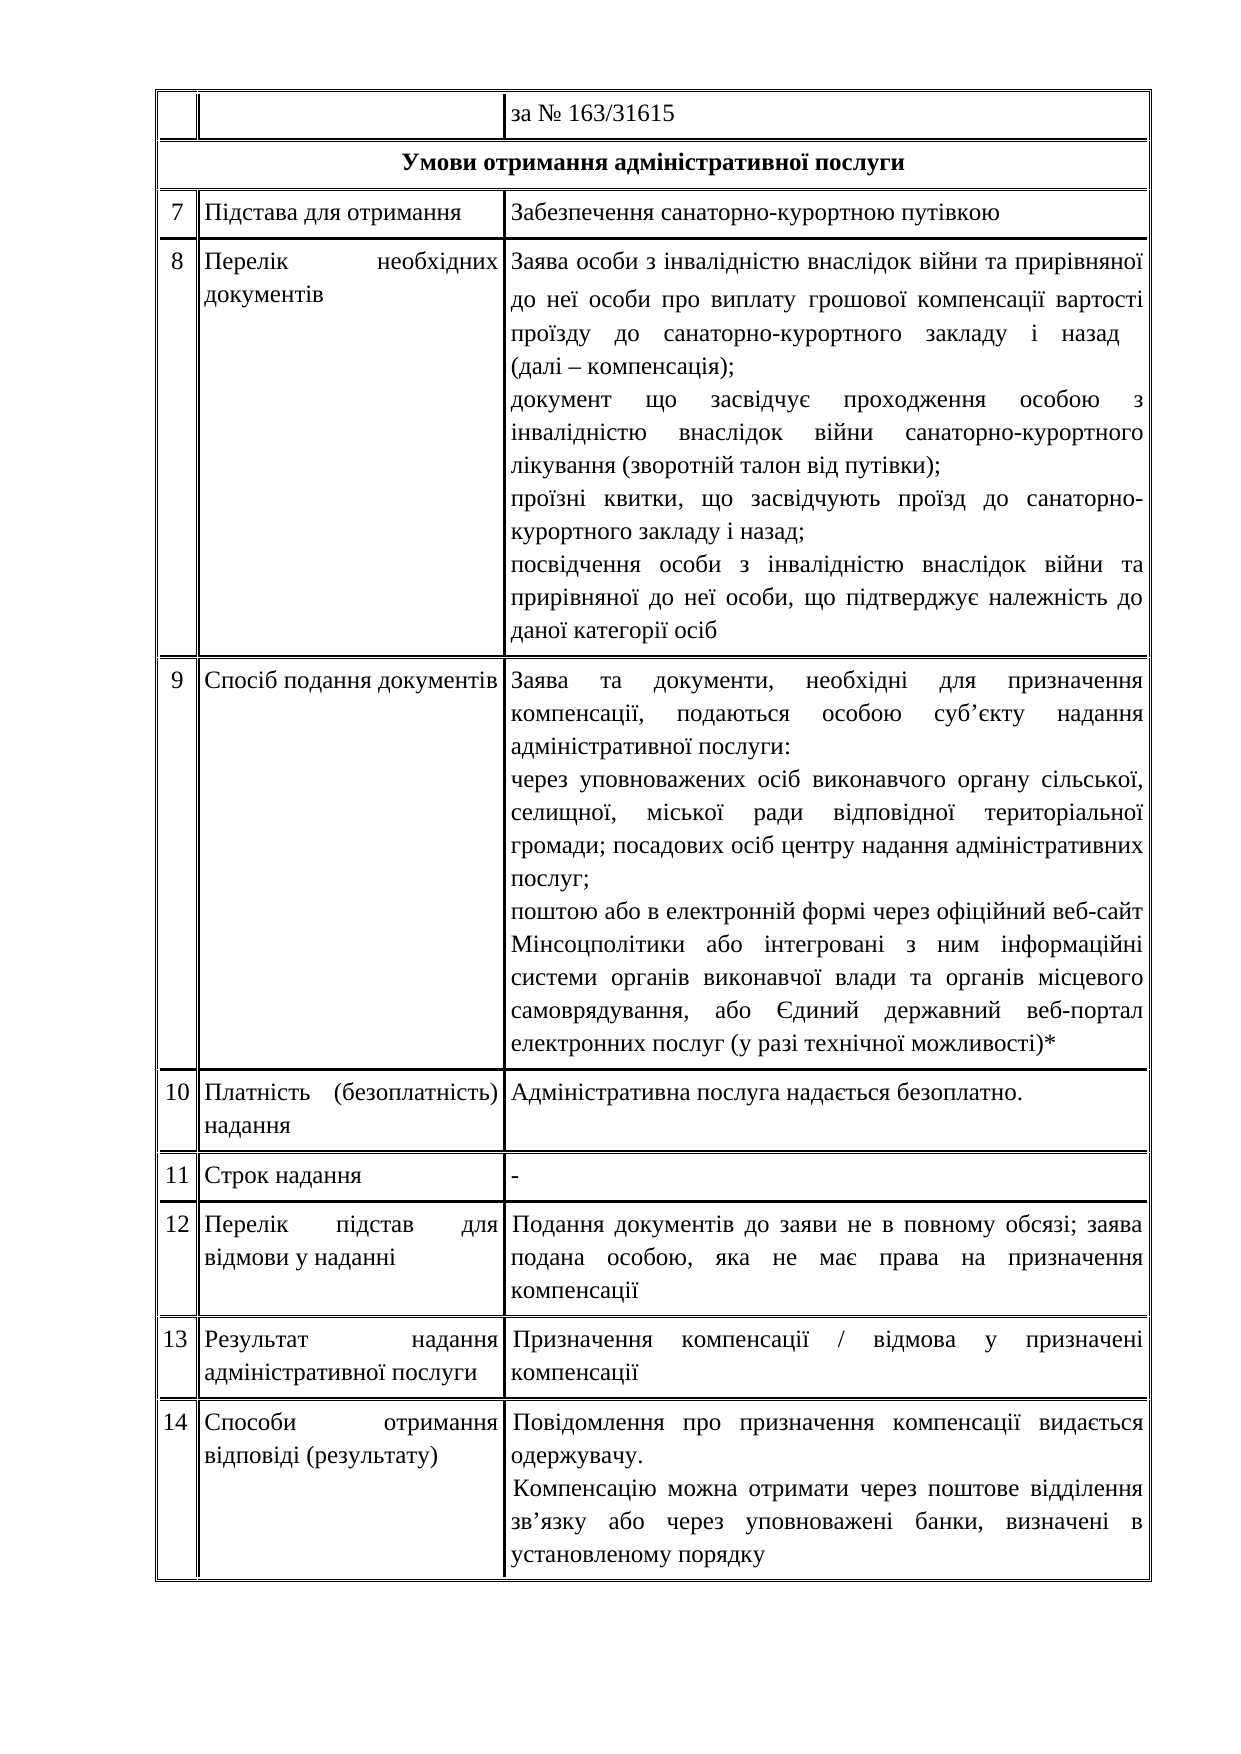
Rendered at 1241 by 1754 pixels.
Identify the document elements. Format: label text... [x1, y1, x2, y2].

table_cell Заява та документи, необхідні для призначення компенсації, подаються особою суб’єкту надання адміністративної послуги: через уповноважених осіб виконавчого органу сільської, селищної, міської ради відповідної територіальної громади; посадових осіб центру надання адміністративних послуг; поштою або в електронній формі через офіційний веб-сайт Мінсоцполітики або інтегровані з ним інформаційні системи органів виконавчої влади та органів місцевого самоврядування, або Єдиний державний веб-портал електронних послуг (у разі технічної можливості)* [506, 655, 1149, 1068]
table_cell Перелік необхідних документів [200, 240, 503, 655]
table_cell Заява особи з інвалідністю внаслідок війни та прирівняної до неї особи про виплату грошової компенсації вартості проїзду до санаторно-курортного закладу і назад (далі – компенсація); документ що засвідчує проходження особою з інвалідністю внаслідок війни санаторно-курортного лікування (зворотній талон від путівки); проїзні квитки, що засвідчують проїзд до санаторно-курортного закладу і назад; посвідчення особи з інвалідністю внаслідок війни та прирівняної до неї особи, що підтверджує належність до даної категорії осіб [506, 237, 1149, 655]
table_cell 11 [158, 1150, 196, 1200]
table_cell 10 [156, 1068, 196, 1150]
table_cell Способи отримання відповіді (результату) [198, 1401, 504, 1579]
table_cell 12 [158, 1200, 196, 1315]
table_cell 14 [158, 1397, 198, 1579]
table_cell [198, 92, 504, 138]
table_cell Спосіб подання документів [200, 659, 503, 1068]
table_cell 7 [158, 188, 196, 237]
table_cell Призначення компенсації / відмова у призначені компенсації [504, 1315, 1150, 1397]
table_cell Платність (безоплатність) надання [200, 1071, 503, 1150]
table_cell 8 [158, 237, 196, 655]
table_cell Повідомлення про призначення компенсації видається одержувачу. Компенсацію можна отримати через поштове відділення зв’язку або через уповноважені банки, визначені в установленому порядку [504, 1397, 1149, 1579]
table_cell 13 [156, 1315, 198, 1397]
table_cell Забезпечення санаторно-курортною путівкою [506, 188, 1149, 237]
table_cell Строк надання [200, 1154, 503, 1200]
table_cell 9 [158, 655, 196, 1068]
table_cell Перелік підстав для відмови у наданні [200, 1203, 503, 1315]
table_cell Підстава для отримання [200, 191, 503, 237]
table_cell Адміністративна послуга надається безоплатно. [506, 1068, 1150, 1150]
table_cell 6 [158, 90, 198, 138]
table_cell - [506, 1150, 1149, 1200]
table_cell Подання документів до заяви не в повному обсязі; заява подана особою, яка не має права на призначення компенсації [506, 1200, 1149, 1315]
table_cell Результат надання адміністративної послуги [200, 1318, 503, 1397]
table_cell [504, 92, 1149, 138]
table_cell Умови отримання адміністративної послуги [158, 138, 1149, 187]
